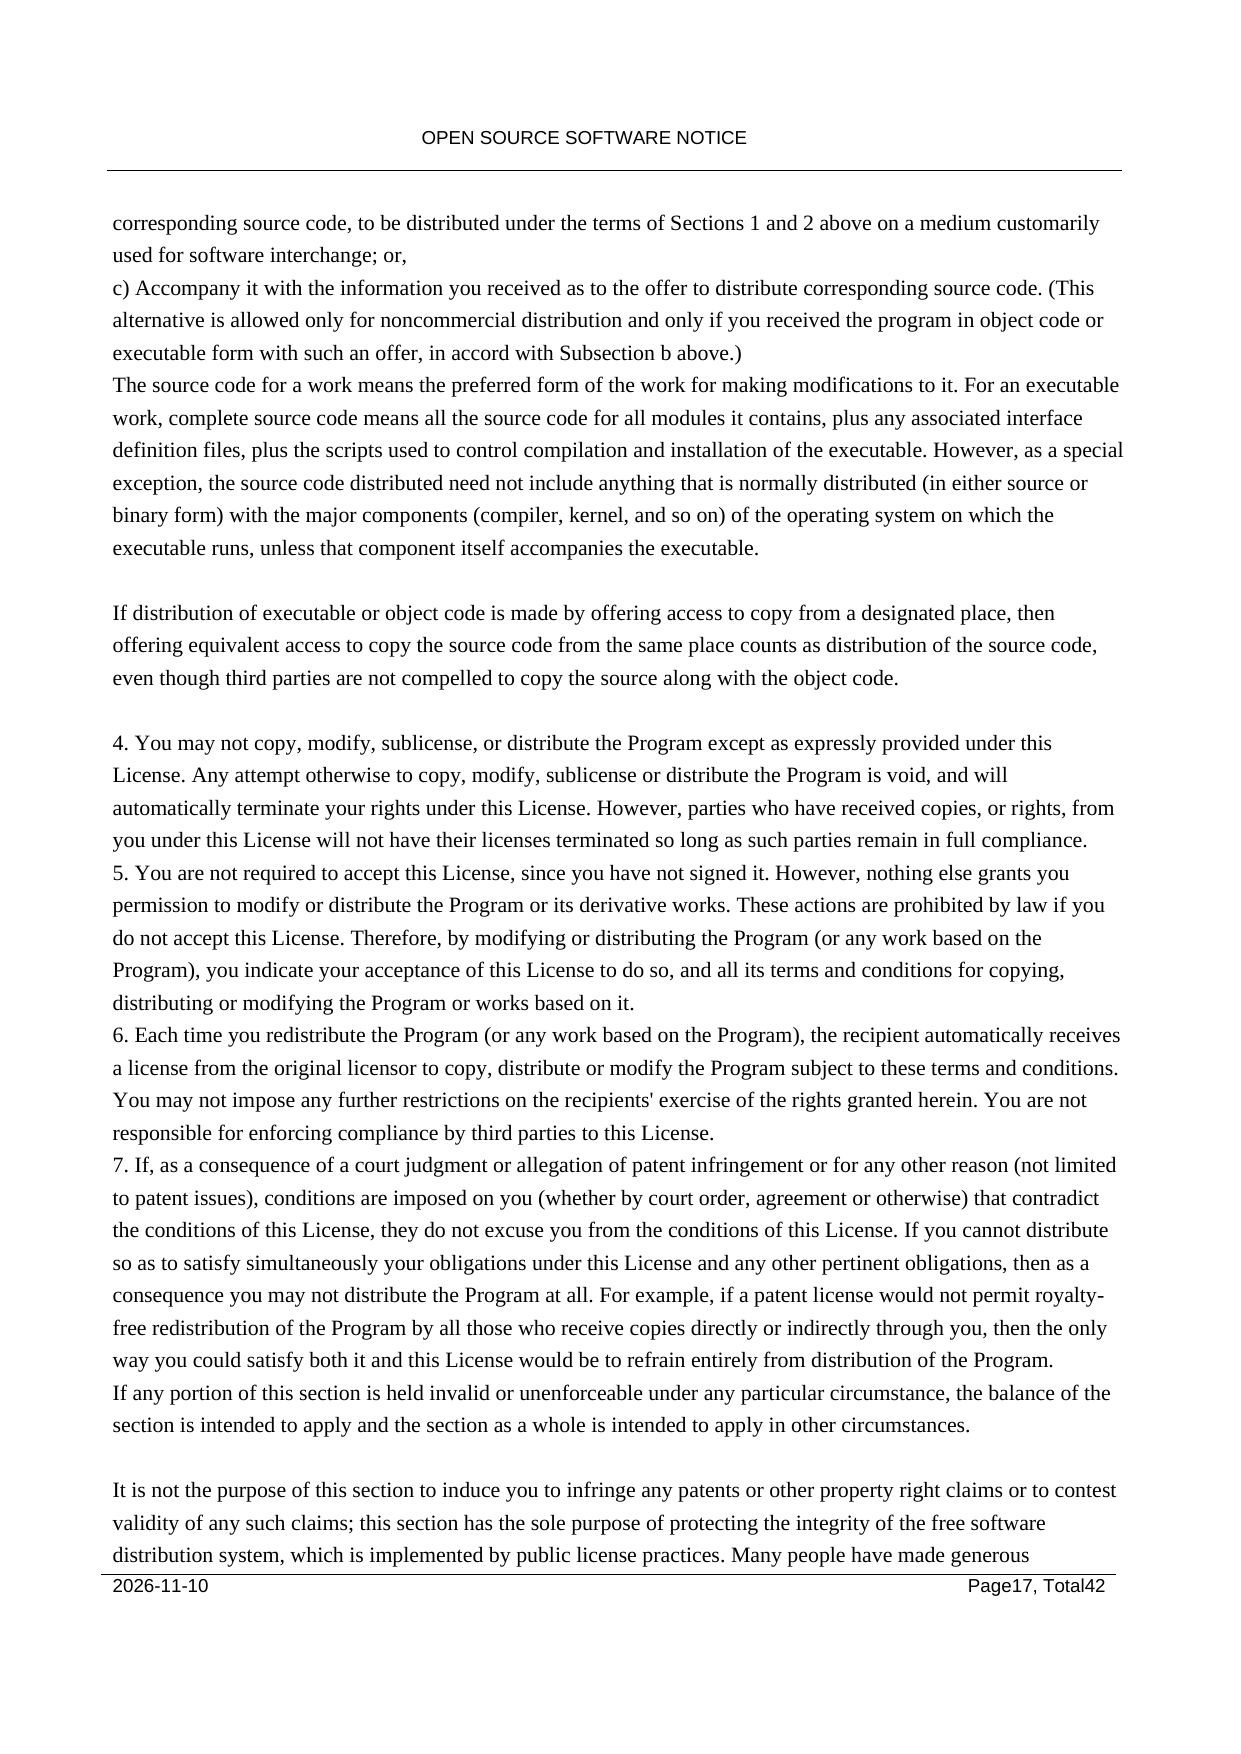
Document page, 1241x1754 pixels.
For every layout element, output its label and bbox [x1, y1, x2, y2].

text [112, 206, 1128, 1571]
